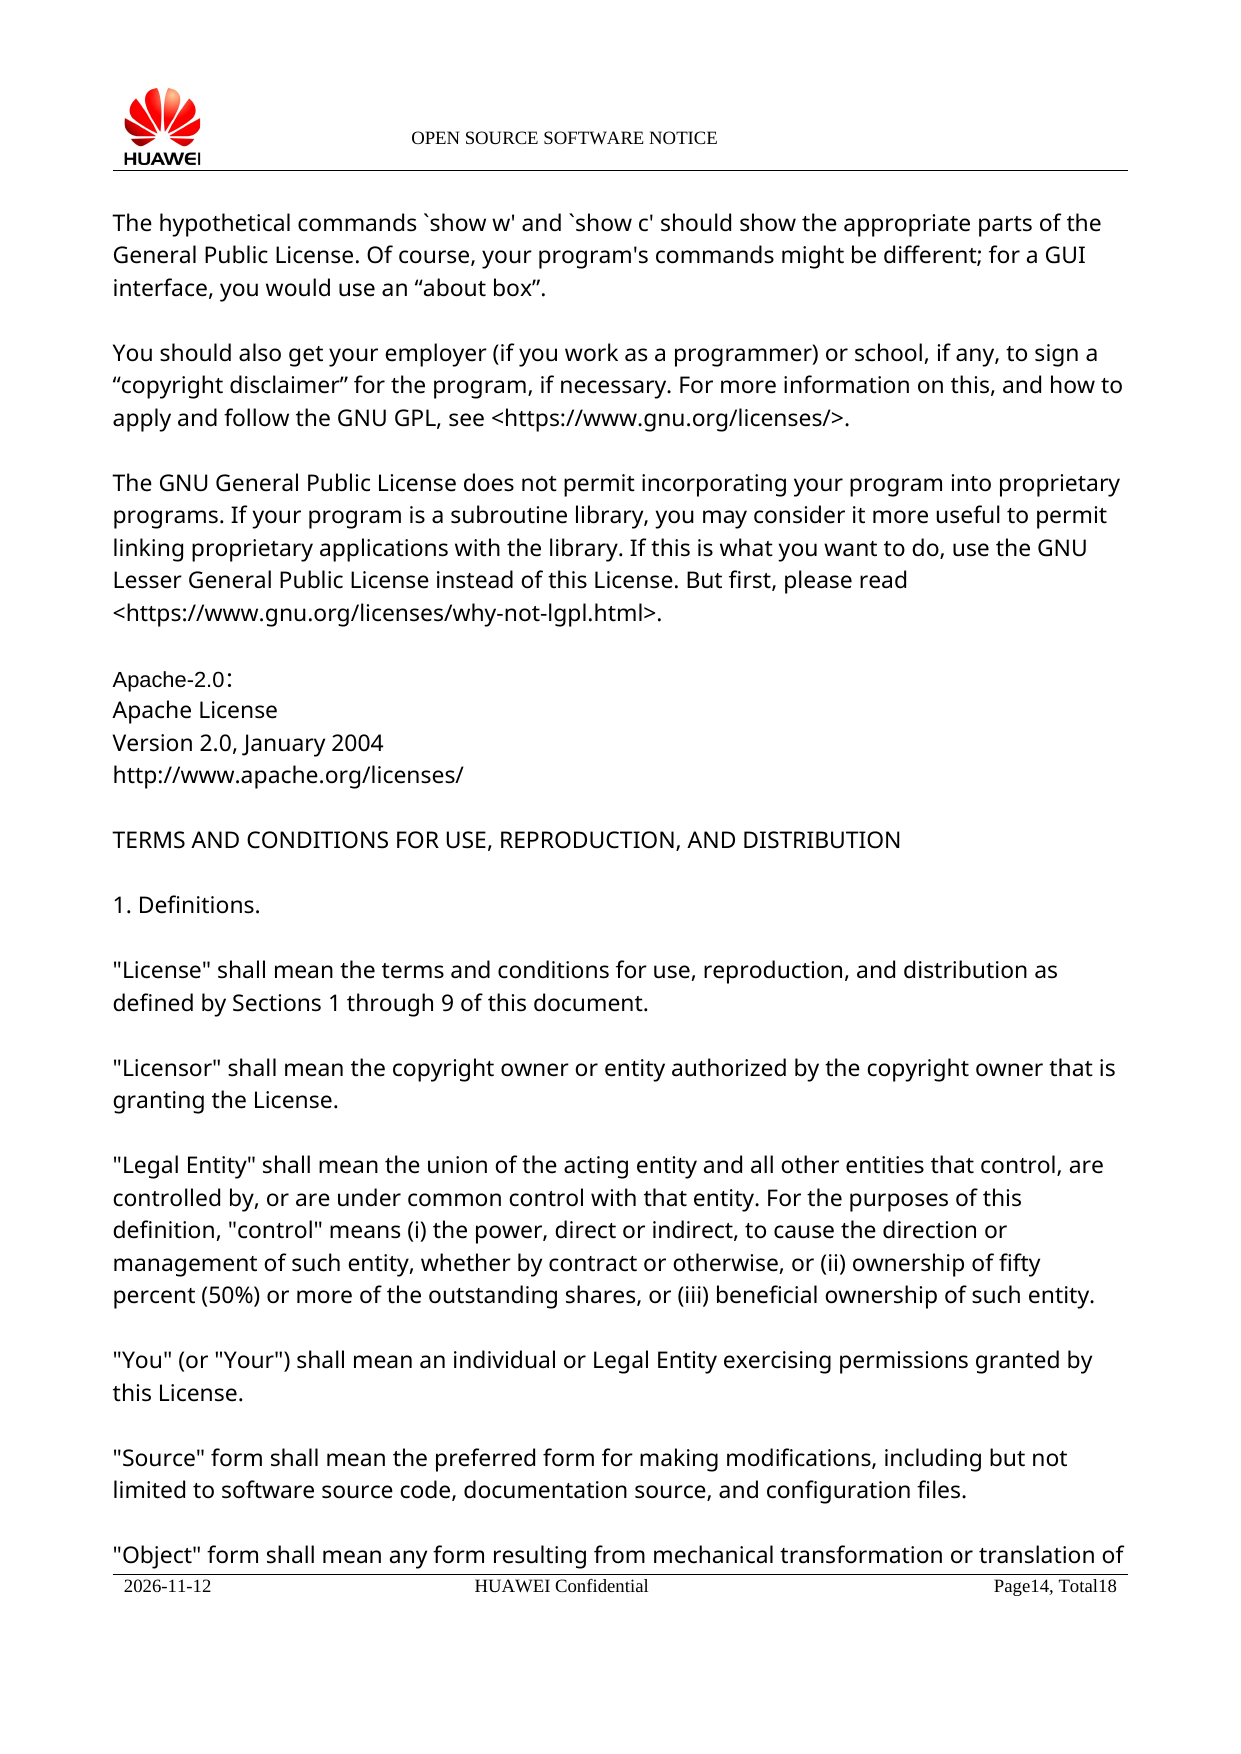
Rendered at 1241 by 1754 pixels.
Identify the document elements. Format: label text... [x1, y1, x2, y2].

text http://www.apache.org/licenses/ [112, 759, 1128, 791]
text "License" shall mean the terms and conditions for use, reproduction, and distribution as defined by Sections 1 through 9 of this document. [112, 954, 1128, 1019]
text TERMS AND CONDITIONS FOR USE, REPRODUCTION, AND DISTRIBUTION [112, 824, 1128, 856]
text You should also get your employer (if you work as a programmer) or school, if any, to sign a “copyright disclaimer” for the program, if necessary. For more information on this, and how to apply and follow the GNU GPL, see <https://www.gnu.org/licenses/>. [112, 336, 1128, 434]
text 1. Definitions. [112, 889, 1128, 921]
text "Legal Entity" shall mean the union of the acting entity and all other entities that control, are controlled by, or are under common control with that entity. For the purposes of this definition, "control" means (i) the power, direct or indirect, to cause the direction or management of such entity, whether by contract or otherwise, or (ii) ownership of fifty percent (50%) or more of the outstanding shares, or (iii) beneficial ownership of such entity. [112, 1149, 1128, 1311]
text The hypothetical commands `show w' and `show c' should show the appropriate parts of the General Public License. Of course, your program's commands might be different; for a GUI interface, you would use an “about box”. [112, 206, 1128, 304]
text The GNU General Public License does not permit incorporating your program into proprietary programs. If your program is a subroutine library, you may consider it more useful to permit linking proprietary applications with the library. If this is what you want to do, use the GNU Lesser General Public License instead of this License. But first, please read <https://www.gnu.org/licenses/why-not-lgpl.html>. [112, 466, 1128, 629]
text "Licensor" shall mean the copyright owner or entity authorized by the copyright owner that is granting the License. [112, 1051, 1128, 1116]
text Apache-2.0： [112, 661, 1128, 694]
text "Source" form shall mean the preferred form for making modifications, including but not limited to software source code, documentation source, and configuration files. [112, 1441, 1128, 1506]
text Apache License [112, 694, 1128, 726]
text Version 2.0, January 2004 [112, 726, 1128, 759]
text "You" (or "Your") shall mean an individual or Legal Entity exercising permissions granted by this License. [112, 1344, 1128, 1409]
picture [124, 88, 201, 165]
